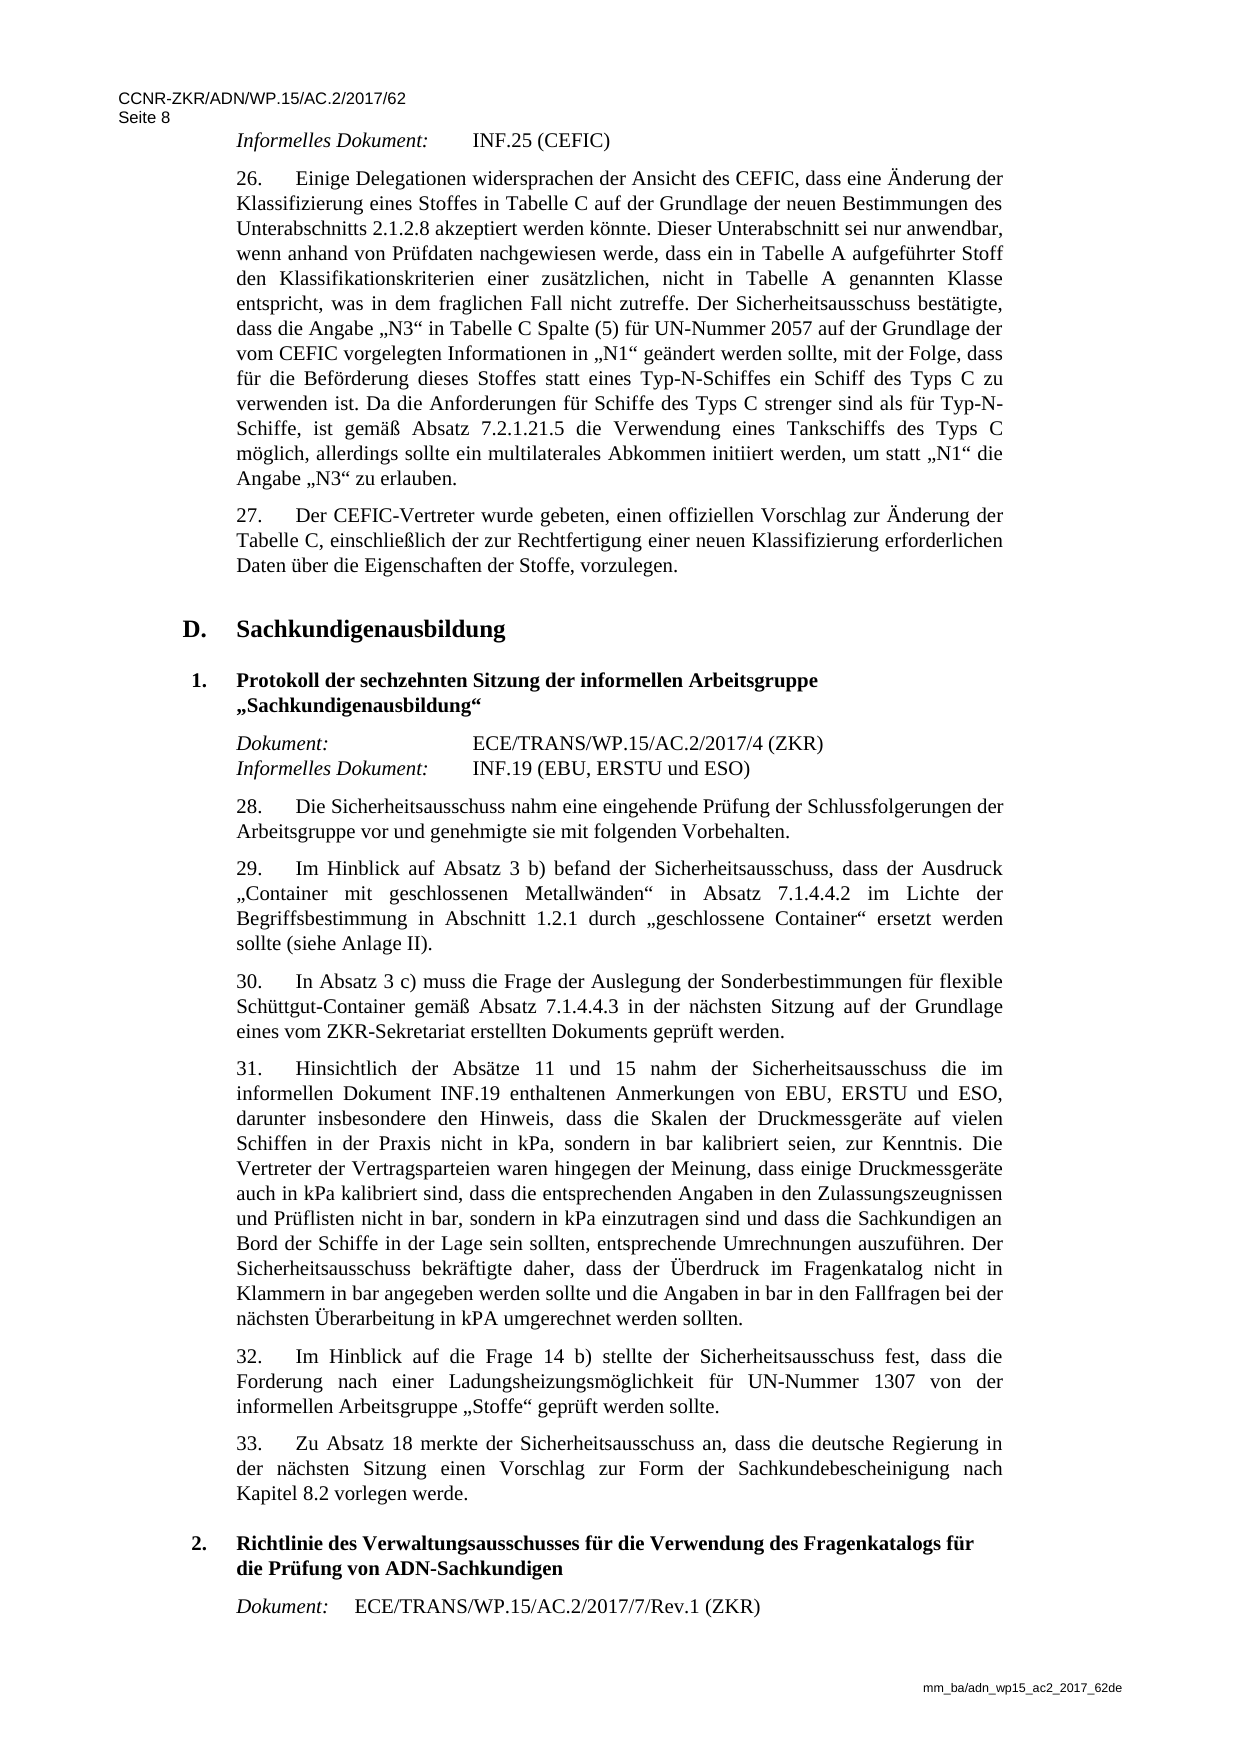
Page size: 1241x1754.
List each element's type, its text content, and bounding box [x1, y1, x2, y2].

text D. Sachkundigenausbildung [118, 614, 1004, 643]
text 31. Hinsichtlich der Absätze 11 und 15 nahm der Sicherheitsausschuss die im informellen Dokument INF.19 enthaltenen Anmerkungen von EBU, ERSTU und ESO, darunter insbesondere den Hinweis, dass die Skalen der Druckmessgeräte auf vielen Schiffen in der Praxis nicht in kPa, sondern in bar kalibriert seien, zur Kenntnis. Die Vertreter der Vertragsparteien waren hingegen der Meinung, dass einige Druckmessgeräte auch in kPa kalibriert sind, dass die entsprechenden Angaben in den Zulassungszeugnissen und Prüflisten nicht in bar, sondern in kPa einzutragen sind und dass die Sachkundigen an Bord der Schiffe in der Lage sein sollten, entsprechende Umrechnungen auszuführen. Der Sicherheitsausschuss bekräftigte daher, dass der Überdruck im Fragenkatalog nicht in Klammern in bar angegeben werden sollte und die Angaben in bar in den Fallfragen bei der nächsten Überarbeitung in kPA umgerechnet werden sollten. [236, 1055, 1004, 1330]
text 26. Einige Delegationen widersprachen der Ansicht des CEFIC, dass eine Änderung der Klassifizierung eines Stoffes in Tabelle C auf der Grundlage der neuen Bestimmungen des Unterabschnitts 2.1.2.8 akzeptiert werden könnte. Dieser Unterabschnitt sei nur anwendbar, wenn anhand von Prüfdaten nachgewiesen werde, dass ein in Tabelle A aufgeführter Stoff den Klassifikationskriterien einer zusätzlichen, nicht in Tabelle A genannten Klasse entspricht, was in dem fraglichen Fall nicht zutreffe. Der Sicherheitsausschuss bestätigte, dass die Angabe „N3“ in Tabelle C Spalte (5) für UN-Nummer 2057 auf der Grundlage der vom CEFIC vorgelegten Informationen in „N1“ geändert werden sollte, mit der Folge, dass für die Beförderung dieses Stoffes statt eines Typ-N-Schiffes ein Schiff des Typs C zu verwenden ist. Da die Anforderungen für Schiffe des Typs C strenger sind als für Typ-N-Schiffe, ist gemäß Absatz 7.2.1.21.5 die Verwendung eines Tankschiffs des Typs C möglich, allerdings sollte ein multilaterales Abkommen initiiert werden, um statt „N1“ die Angabe „N3“ zu erlauben. [236, 164, 1004, 489]
text 28. Die Sicherheitsausschuss nahm eine eingehende Prüfung der Schlussfolgerungen der Arbeitsgruppe vor und genehmigte sie mit folgenden Vorbehalten. [236, 793, 1004, 843]
text 1. Protokoll der sechzehnten Sitzung der informellen Arbeitsgruppe „Sachkundigenausbildung“ [118, 668, 1004, 718]
text 33. Zu Absatz 18 merkte der Sicherheitsausschuss an, dass die deutsche Regierung in der nächsten Sitzung einen Vorschlag zur Form der Sachkundebescheinigung nach Kapitel 8.2 vorlegen werde. [236, 1430, 1004, 1505]
text Informelles Dokument: INF.19 (EBU, ERSTU und ESO) [236, 755, 1004, 780]
text Informelles Dokument: INF.25 (CEFIC) [236, 127, 1004, 152]
text 30. In Absatz 3 c) muss die Frage der Auslegung der Sonderbestimmungen für flexible Schüttgut-Container gemäß Absatz 7.1.4.4.3 in der nächsten Sitzung auf der Grundlage eines vom ZKR-Sekretariat erstellten Dokuments geprüft werden. [236, 968, 1004, 1043]
text 27. Der CEFIC-Vertreter wurde gebeten, einen offiziellen Vorschlag zur Änderung der Tabelle C, einschließlich der zur Rechtfertigung einer neuen Klassifizierung erforderlichen Daten über die Eigenschaften der Stoffe, vorzulegen. [236, 502, 1004, 577]
text 29. Im Hinblick auf Absatz 3 b) befand der Sicherheitsausschuss, dass der Ausdruck „Container mit geschlossenen Metallwänden“ in Absatz 7.1.4.4.2 im Lichte der Begriffsbestimmung in Abschnitt 1.2.1 durch „geschlossene Container“ ersetzt werden sollte (siehe Anlage II). [236, 855, 1004, 955]
text Dokument: ECE/TRANS/WP.15/AC.2/2017/7/Rev.1 (ZKR) [236, 1593, 1004, 1618]
text Dokument: ECE/TRANS/WP.15/AC.2/2017/4 (ZKR) [236, 730, 1004, 755]
text 2. Richtlinie des Verwaltungsausschusses für die Verwendung des Fragenkatalogs für die Prüfung von ADN-Sachkundigen [118, 1530, 1004, 1580]
text 32. Im Hinblick auf die Frage 14 b) stellte der Sicherheitsausschuss fest, dass die Forderung nach einer Ladungsheizungsmöglichkeit für UN-Nummer 1307 von der informellen Arbeitsgruppe „Stoffe“ geprüft werden sollte. [236, 1343, 1004, 1418]
